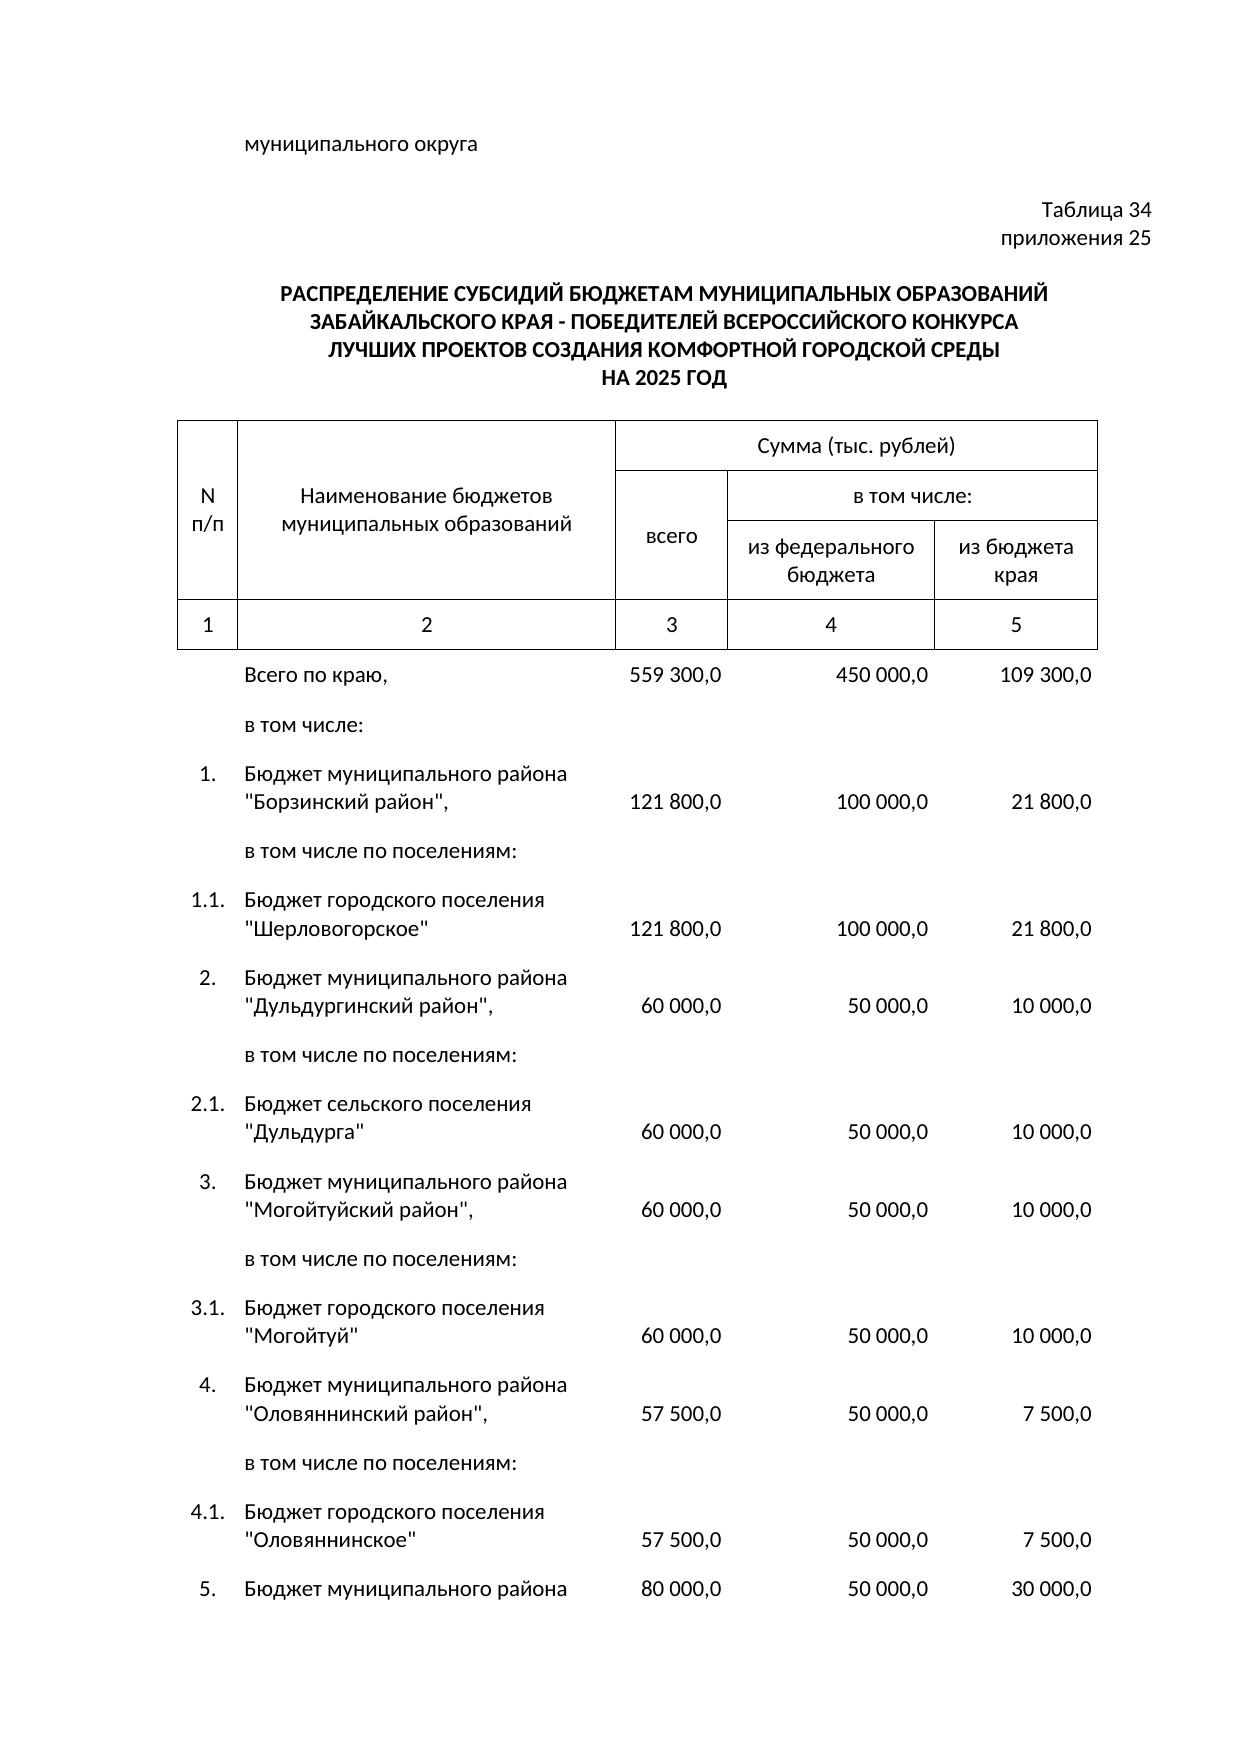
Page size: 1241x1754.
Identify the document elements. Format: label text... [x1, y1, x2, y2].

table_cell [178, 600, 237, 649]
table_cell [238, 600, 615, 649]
text приложения 25 [177, 223, 1152, 251]
title ЛУЧШИХ ПРОЕКТОВ СОЗДАНИЯ КОМФОРТНОЙ ГОРОДСКОЙ СРЕДЫ [177, 336, 1152, 363]
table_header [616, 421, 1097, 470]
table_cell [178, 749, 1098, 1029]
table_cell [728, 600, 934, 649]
title ЗАБАЙКАЛЬСКОГО КРАЯ - ПОБЕДИТЕЛЕЙ ВСЕРОССИЙСКОГО КОНКУРСА [177, 307, 1152, 336]
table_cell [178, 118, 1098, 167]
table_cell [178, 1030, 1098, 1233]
title РАСПРЕДЕЛЕНИЕ СУБСИДИЙ БЮДЖЕТАМ МУНИЦИПАЛЬНЫХ ОБРАЗОВАНИЙ [177, 279, 1152, 307]
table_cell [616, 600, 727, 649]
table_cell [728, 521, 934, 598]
text Таблица 34 [177, 195, 1152, 223]
title НА 2025 ГОД [177, 363, 1152, 392]
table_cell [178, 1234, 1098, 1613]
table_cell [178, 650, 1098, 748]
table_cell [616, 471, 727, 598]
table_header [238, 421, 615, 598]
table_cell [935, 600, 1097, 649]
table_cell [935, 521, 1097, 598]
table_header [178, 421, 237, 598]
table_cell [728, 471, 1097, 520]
